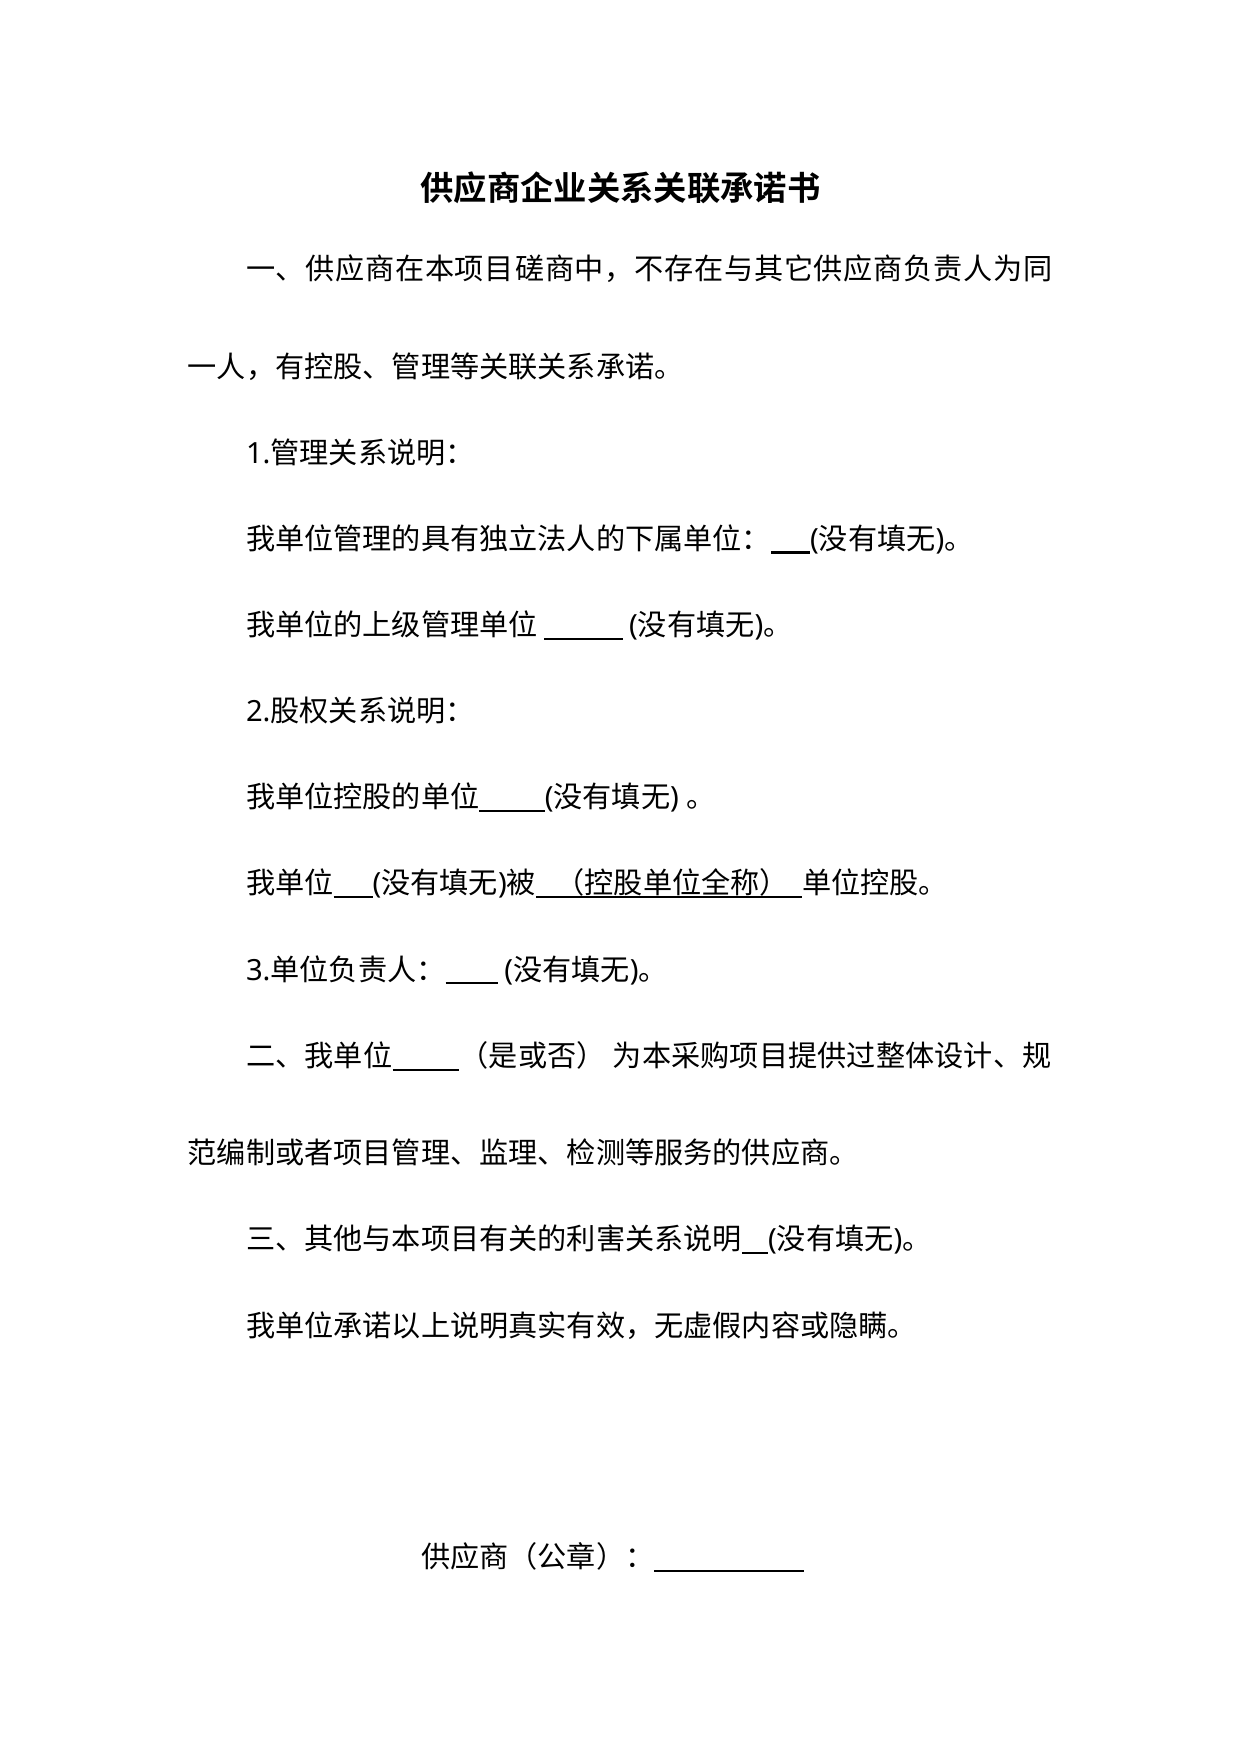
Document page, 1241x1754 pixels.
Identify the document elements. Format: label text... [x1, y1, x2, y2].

text 二、我单位 （是或否） 为本采购项目提供过整体设计、规范编制或者项目管理、监理、检测等服务的供应商。 [187, 1021, 1053, 1183]
text 供应商（公章）： [187, 1523, 1053, 1588]
text 我单位管理的具有独立法人的下属单位： (没有填无)。 [187, 504, 1053, 569]
text 一、供应商在本项目磋商中，不存在与其它供应商负责人为同一人，有控股、管理等关联关系承诺。 [187, 234, 1053, 397]
text 2.股权关系说明： [187, 676, 1053, 741]
text 我单位 (没有填无)被 （控股单位全称） 单位控股。 [187, 849, 1053, 914]
text 我单位的上级管理单位 (没有填无)。 [187, 590, 1053, 655]
text 供应商企业关系关联承诺书 [187, 162, 1053, 210]
text 我单位控股的单位 (没有填无) 。 [187, 762, 1053, 827]
text 3.单位负责人： (没有填无)。 [187, 935, 1053, 1000]
text 三、其他与本项目有关的利害关系说明 (没有填无)。 [187, 1204, 1053, 1269]
text 我单位承诺以上说明真实有效，无虚假内容或隐瞒。 [187, 1291, 1053, 1356]
text 1.管理关系说明： [187, 418, 1053, 483]
